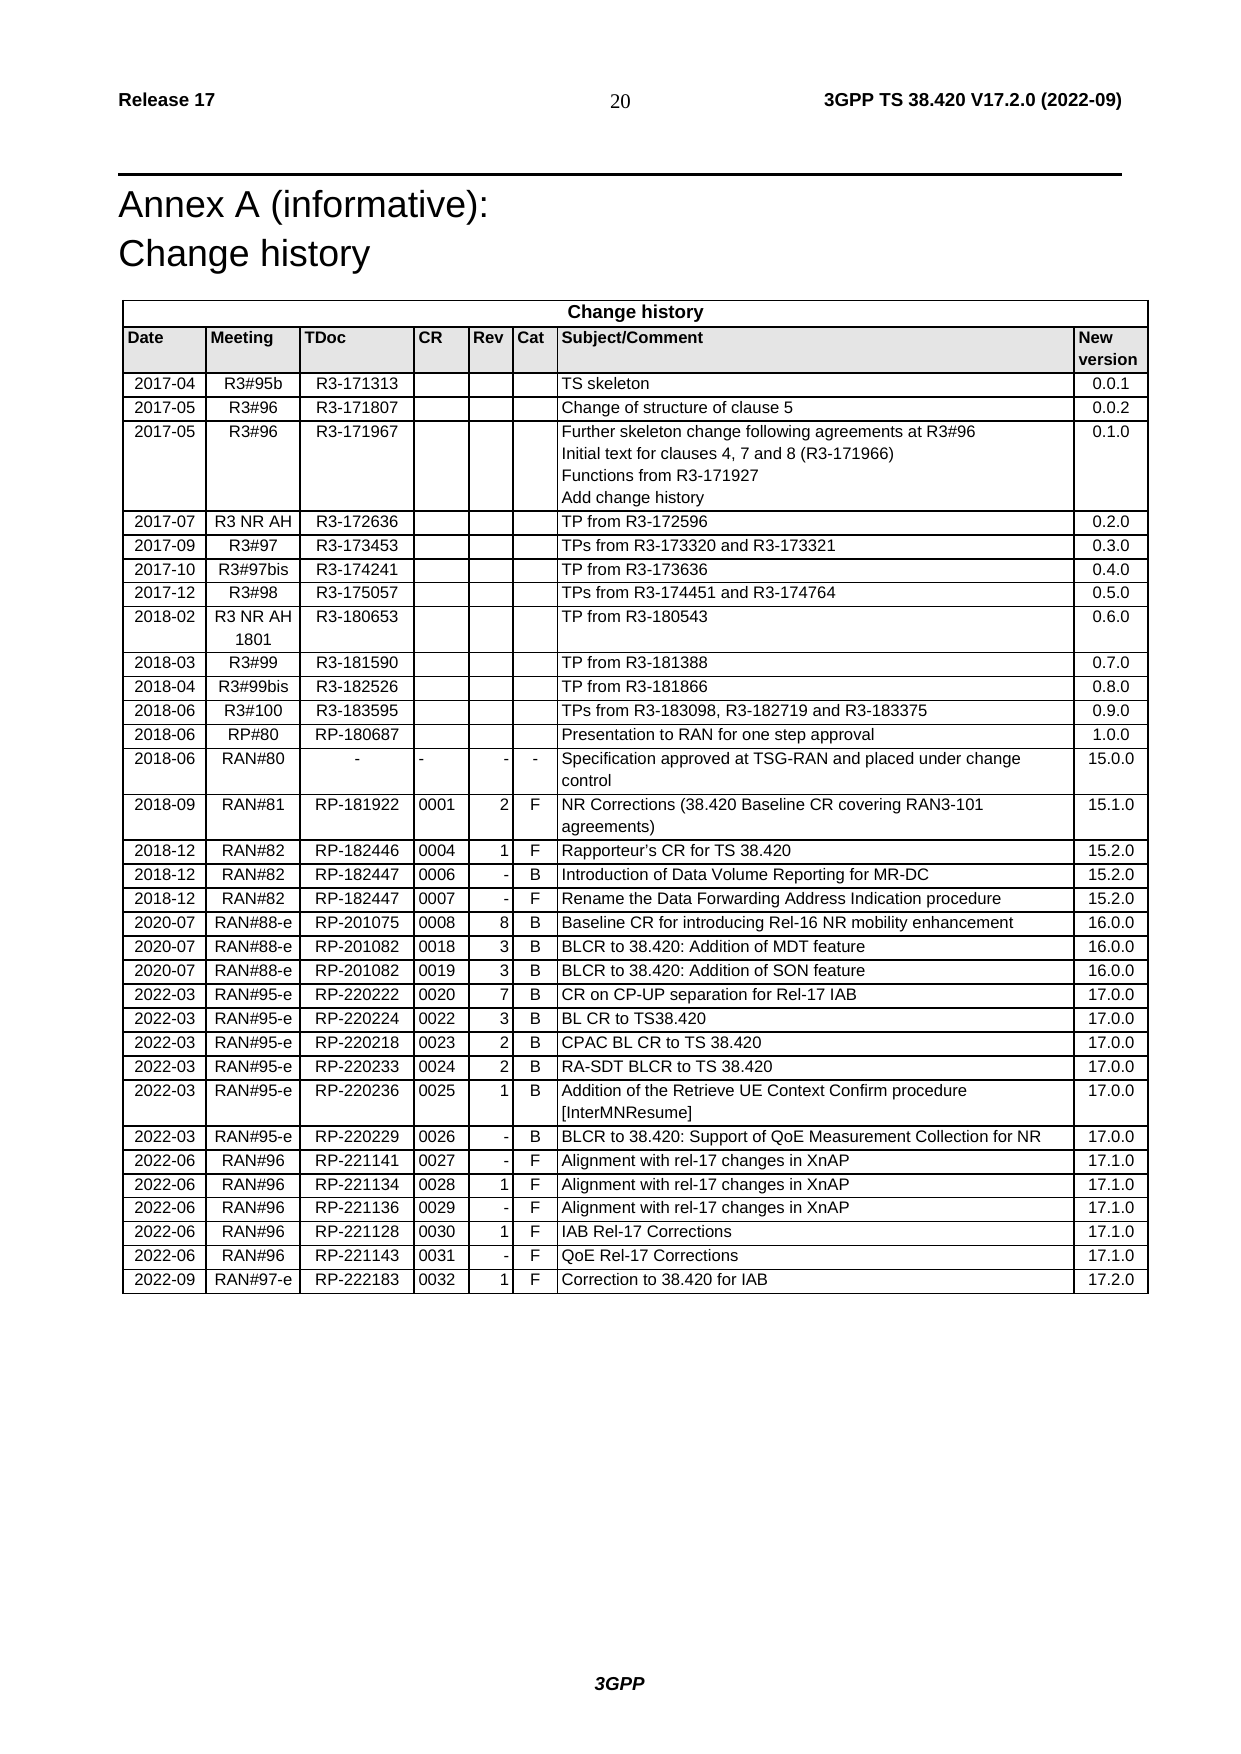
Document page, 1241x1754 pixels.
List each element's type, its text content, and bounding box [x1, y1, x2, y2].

table_cell TPs from R3-174451 and R3-174764 [558, 583, 1073, 606]
table_cell 0.6.0 [1075, 607, 1147, 652]
table_cell [470, 677, 512, 699]
table_cell [415, 536, 468, 558]
table_cell B [514, 1127, 557, 1149]
table_cell 0023 [415, 1033, 468, 1055]
table_cell R3-173453 [301, 536, 413, 558]
table_cell R3-181590 [301, 653, 413, 676]
table_cell 0.3.0 [1075, 536, 1147, 558]
table_cell TP from R3-172596 [558, 512, 1073, 534]
table_cell RAN#95-e [207, 1127, 299, 1149]
table_cell RP-201082 [301, 961, 413, 983]
table_cell RP-180687 [301, 725, 413, 747]
table_cell Rename the Data Forwarding Address Indication procedure [558, 889, 1073, 911]
table_cell 17.1.0 [1075, 1175, 1147, 1197]
table_cell - [470, 1151, 512, 1173]
table_cell 2022-06 [124, 1222, 205, 1245]
table_cell RP-181922 [301, 795, 413, 839]
table_cell B [514, 1033, 557, 1055]
table_cell [415, 653, 468, 676]
table_header Change history [124, 301, 1147, 326]
table_cell BLCR to 38.420: Addition of SON feature [558, 961, 1073, 983]
table_cell R3-171967 [301, 422, 413, 510]
table_cell 2 [470, 795, 512, 839]
table_cell Alignment with rel-17 changes in XnAP [558, 1175, 1073, 1197]
table_cell F [514, 1151, 557, 1173]
table_cell 2018-06 [124, 701, 205, 723]
table_cell TDoc [301, 328, 413, 372]
table_cell 2017-07 [124, 512, 205, 534]
table_cell 0007 [415, 889, 468, 911]
table_cell [470, 422, 512, 510]
table_cell 2017-04 [124, 374, 205, 396]
table_cell B [514, 913, 557, 935]
table_cell RAN#95-e [207, 985, 299, 1007]
table_cell Presentation to RAN for one step approval [558, 725, 1073, 747]
table_cell B [514, 865, 557, 887]
table_cell R3-172636 [301, 512, 413, 534]
table_cell 0.0.1 [1075, 374, 1147, 396]
table_cell 17.0.0 [1075, 985, 1147, 1007]
table_cell R3#97 [207, 536, 299, 558]
table_cell R3-171807 [301, 398, 413, 420]
table_cell 2017-05 [124, 398, 205, 420]
table_cell 2017-10 [124, 560, 205, 582]
table_cell 17.0.0 [1075, 1057, 1147, 1079]
table_cell [514, 725, 557, 747]
table_cell 2018-03 [124, 653, 205, 676]
table_cell R3#96 [207, 398, 299, 420]
table_cell RAN#95-e [207, 1009, 299, 1031]
table_cell 2018-06 [124, 749, 205, 793]
table_cell 0027 [415, 1151, 468, 1173]
table_cell 0.7.0 [1075, 653, 1147, 676]
table_cell [415, 512, 468, 534]
table_cell 0006 [415, 865, 468, 887]
table_cell TPs from R3-183098, R3-182719 and R3-183375 [558, 701, 1073, 723]
table_cell Correction to 38.420 for IAB [558, 1270, 1073, 1293]
table_cell RAN#88-e [207, 913, 299, 935]
table_cell RP-182446 [301, 841, 413, 863]
table_cell 15.2.0 [1075, 841, 1147, 863]
table_cell 2 [470, 1057, 512, 1079]
table_cell F [514, 795, 557, 839]
table_cell 0019 [415, 961, 468, 983]
table_cell BLCR to 38.420: Addition of MDT feature [558, 937, 1073, 959]
table_cell CR on CP-UP separation for Rel-17 IAB [558, 985, 1073, 1007]
table_cell - [415, 749, 468, 793]
table_cell Introduction of Data Volume Reporting for MR-DC [558, 865, 1073, 887]
table_cell 2018-12 [124, 865, 205, 887]
table_cell [415, 725, 468, 747]
table_cell 1.0.0 [1075, 725, 1147, 747]
table_cell RAN#95-e [207, 1033, 299, 1055]
table_cell 2022-03 [124, 1057, 205, 1079]
table_cell [470, 374, 512, 396]
table_cell NR Corrections (38.420 Baseline CR covering RAN3-101 agreements) [558, 795, 1073, 839]
table_cell 0.0.2 [1075, 398, 1147, 420]
table_cell CPAC BL CR to TS 38.420 [558, 1033, 1073, 1055]
table_cell 2022-06 [124, 1246, 205, 1269]
table_cell 2022-06 [124, 1151, 205, 1173]
table_cell - [514, 749, 557, 793]
table_cell RAN#82 [207, 841, 299, 863]
table_cell RP-221136 [301, 1198, 413, 1221]
table_cell R3-171313 [301, 374, 413, 396]
table_cell [514, 677, 557, 699]
table_cell RAN#80 [207, 749, 299, 793]
table_cell 0026 [415, 1127, 468, 1149]
table_cell TP from R3-173636 [558, 560, 1073, 582]
table_cell [514, 607, 557, 652]
table_cell R3#100 [207, 701, 299, 723]
table_cell RAN#96 [207, 1175, 299, 1197]
table_cell 0.4.0 [1075, 560, 1147, 582]
table_cell QoE Rel-17 Corrections [558, 1246, 1073, 1269]
table_cell TS skeleton [558, 374, 1073, 396]
table_cell 0.1.0 [1075, 422, 1147, 510]
table_cell 0008 [415, 913, 468, 935]
table_cell 16.0.0 [1075, 913, 1147, 935]
table_cell [514, 560, 557, 582]
table_cell 2018-09 [124, 795, 205, 839]
table_cell Date [124, 328, 205, 372]
table_cell - [470, 865, 512, 887]
table_cell B [514, 961, 557, 983]
table_cell 0001 [415, 795, 468, 839]
table_cell F [514, 841, 557, 863]
table_cell 16.0.0 [1075, 961, 1147, 983]
table_cell R3#98 [207, 583, 299, 606]
table_cell 2022-06 [124, 1175, 205, 1197]
table_cell 17.1.0 [1075, 1198, 1147, 1221]
table_cell B [514, 985, 557, 1007]
table_cell [514, 701, 557, 723]
table_cell RP-221141 [301, 1151, 413, 1173]
table_cell 0024 [415, 1057, 468, 1079]
table_cell RAN#82 [207, 865, 299, 887]
table_cell 0022 [415, 1009, 468, 1031]
table_cell [470, 701, 512, 723]
table_cell RAN#97-e [207, 1270, 299, 1293]
table_cell RP-201082 [301, 937, 413, 959]
table_cell B [514, 1081, 557, 1125]
table_cell [415, 607, 468, 652]
table_cell Specification approved at TSG-RAN and placed under change control [558, 749, 1073, 793]
subtitle Annex A (informative): Change history [118, 176, 1122, 274]
table_cell [470, 398, 512, 420]
table_cell F [514, 1198, 557, 1221]
table_cell [415, 398, 468, 420]
table_cell F [514, 1222, 557, 1245]
table_cell 2020-07 [124, 913, 205, 935]
table_cell RAN#88-e [207, 961, 299, 983]
table_cell Rapporteur’s CR for TS 38.420 [558, 841, 1073, 863]
table_cell 0.9.0 [1075, 701, 1147, 723]
table_cell [415, 374, 468, 396]
table_cell B [514, 1057, 557, 1079]
table_cell RAN#95-e [207, 1057, 299, 1079]
table_cell 2020-07 [124, 961, 205, 983]
table_cell R3#99 [207, 653, 299, 676]
table_cell 1 [470, 841, 512, 863]
table_cell 8 [470, 913, 512, 935]
table_cell 3 [470, 937, 512, 959]
table_cell RP-221128 [301, 1222, 413, 1245]
table_cell RP-221134 [301, 1175, 413, 1197]
table_cell RP-220233 [301, 1057, 413, 1079]
table_cell F [514, 889, 557, 911]
table_cell [415, 422, 468, 510]
table_cell RP-220224 [301, 1009, 413, 1031]
table_cell 1 [470, 1175, 512, 1197]
table_cell Subject/Comment [558, 328, 1073, 372]
table_cell 3 [470, 1009, 512, 1031]
table_cell R3-180653 [301, 607, 413, 652]
table_cell 0004 [415, 841, 468, 863]
table_cell [415, 677, 468, 699]
table_cell 7 [470, 985, 512, 1007]
table_cell 2022-06 [124, 1198, 205, 1221]
table_cell 2017-09 [124, 536, 205, 558]
table_cell 2 [470, 1033, 512, 1055]
table_cell [514, 536, 557, 558]
table_cell 2018-12 [124, 889, 205, 911]
table_cell R3-183595 [301, 701, 413, 723]
table_cell [514, 512, 557, 534]
table_cell 17.1.0 [1075, 1222, 1147, 1245]
table_cell 2017-12 [124, 583, 205, 606]
table_cell RAN#81 [207, 795, 299, 839]
table_cell CR [415, 328, 468, 372]
table_cell Alignment with rel-17 changes in XnAP [558, 1198, 1073, 1221]
table_cell [470, 583, 512, 606]
table_cell 0.5.0 [1075, 583, 1147, 606]
table_cell 0020 [415, 985, 468, 1007]
table_cell RP-201075 [301, 913, 413, 935]
table_cell 15.1.0 [1075, 795, 1147, 839]
table_cell 17.1.0 [1075, 1246, 1147, 1269]
table_cell [415, 583, 468, 606]
table_cell [514, 398, 557, 420]
table_cell RP-220229 [301, 1127, 413, 1149]
table_cell [470, 607, 512, 652]
table_cell RAN#82 [207, 889, 299, 911]
table_cell 0030 [415, 1222, 468, 1245]
table_cell 1 [470, 1270, 512, 1293]
table_cell RAN#96 [207, 1222, 299, 1245]
table_cell 0028 [415, 1175, 468, 1197]
table_cell 3 [470, 961, 512, 983]
table_cell [415, 560, 468, 582]
table_cell 2018-06 [124, 725, 205, 747]
table_cell 17.1.0 [1075, 1151, 1147, 1173]
table_cell RAN#96 [207, 1246, 299, 1269]
table_cell R3-175057 [301, 583, 413, 606]
table_cell RP-182447 [301, 865, 413, 887]
table_cell RP-220236 [301, 1081, 413, 1125]
table_cell RA-SDT BLCR to TS 38.420 [558, 1057, 1073, 1079]
table_cell TP from R3-181388 [558, 653, 1073, 676]
table_cell 15.2.0 [1075, 865, 1147, 887]
table_cell RP-221143 [301, 1246, 413, 1269]
table_cell 2022-03 [124, 1081, 205, 1125]
table_cell Baseline CR for introducing Rel-16 NR mobility enhancement [558, 913, 1073, 935]
table_cell R3#95b [207, 374, 299, 396]
table_cell R3-182526 [301, 677, 413, 699]
table_cell 17.0.0 [1075, 1127, 1147, 1149]
table_cell [514, 422, 557, 510]
table_cell Alignment with rel-17 changes in XnAP [558, 1151, 1073, 1173]
table_cell - [470, 889, 512, 911]
table_cell R3-174241 [301, 560, 413, 582]
table_cell [514, 583, 557, 606]
table_cell Change of structure of clause 5 [558, 398, 1073, 420]
table_cell 17.0.0 [1075, 1009, 1147, 1031]
table_cell RAN#95-e [207, 1081, 299, 1125]
table_cell R3 NR AH [207, 512, 299, 534]
table_cell 2022-09 [124, 1270, 205, 1293]
table_cell RAN#96 [207, 1151, 299, 1173]
table_cell TPs from R3-173320 and R3-173321 [558, 536, 1073, 558]
table_cell 2018-04 [124, 677, 205, 699]
table_cell RP#80 [207, 725, 299, 747]
table_cell R3 NR AH 1801 [207, 607, 299, 652]
table_cell 0018 [415, 937, 468, 959]
table_cell Cat [514, 328, 557, 372]
table_cell BLCR to 38.420: Support of QoE Measurement Collection for NR [558, 1127, 1073, 1149]
table_cell RAN#96 [207, 1198, 299, 1221]
table_cell F [514, 1270, 557, 1293]
table_cell F [514, 1175, 557, 1197]
table_cell 17.2.0 [1075, 1270, 1147, 1293]
table_cell [470, 560, 512, 582]
table_cell Meeting [207, 328, 299, 372]
table_cell [415, 701, 468, 723]
table_cell 2018-02 [124, 607, 205, 652]
table_cell R3#99bis [207, 677, 299, 699]
table_cell R3#96 [207, 422, 299, 510]
table_cell 1 [470, 1222, 512, 1245]
table_cell 1 [470, 1081, 512, 1125]
table_cell 15.0.0 [1075, 749, 1147, 793]
table_cell Rev [470, 328, 512, 372]
table_cell 2022-03 [124, 985, 205, 1007]
table_cell 2022-03 [124, 1033, 205, 1055]
table_cell 15.2.0 [1075, 889, 1147, 911]
table_cell - [470, 1198, 512, 1221]
table_cell 17.0.0 [1075, 1033, 1147, 1055]
table_cell 17.0.0 [1075, 1081, 1147, 1125]
table_cell 0025 [415, 1081, 468, 1125]
table_cell 2018-12 [124, 841, 205, 863]
table_cell Addition of the Retrieve UE Context Confirm procedure [InterMNResume] [558, 1081, 1073, 1125]
table_cell [470, 536, 512, 558]
table_cell B [514, 1009, 557, 1031]
table_cell B [514, 937, 557, 959]
table_cell RP-220222 [301, 985, 413, 1007]
table_cell F [514, 1246, 557, 1269]
table_cell - [470, 1127, 512, 1149]
table_cell 2022-03 [124, 1127, 205, 1149]
table_cell 0.2.0 [1075, 512, 1147, 534]
table_cell TP from R3-181866 [558, 677, 1073, 699]
table_cell 0029 [415, 1198, 468, 1221]
table_cell RP-182447 [301, 889, 413, 911]
table_cell [470, 653, 512, 676]
table_cell RP-222183 [301, 1270, 413, 1293]
table_cell RP-220218 [301, 1033, 413, 1055]
table_cell - [301, 749, 413, 793]
table_cell 2017-05 [124, 422, 205, 510]
table_cell 0031 [415, 1246, 468, 1269]
table_cell - [470, 749, 512, 793]
table_cell - [470, 1246, 512, 1269]
table_cell RAN#88-e [207, 937, 299, 959]
table_cell Further skeleton change following agreements at R3#96 Initial text for clauses 4, 7 and 8 (R3-171966) Functions from R3-171927 Add change history [558, 422, 1073, 510]
table_cell [514, 653, 557, 676]
table_cell New version [1075, 328, 1147, 372]
table_cell 2020-07 [124, 937, 205, 959]
table_cell 0.8.0 [1075, 677, 1147, 699]
table_cell [514, 374, 557, 396]
table_cell BL CR to TS38.420 [558, 1009, 1073, 1031]
table_cell 2022-03 [124, 1009, 205, 1031]
table_cell [470, 725, 512, 747]
table_cell 16.0.0 [1075, 937, 1147, 959]
table_cell TP from R3-180543 [558, 607, 1073, 652]
table_cell [470, 512, 512, 534]
table_cell R3#97bis [207, 560, 299, 582]
table_cell 0032 [415, 1270, 468, 1293]
table_cell IAB Rel-17 Corrections [558, 1222, 1073, 1245]
